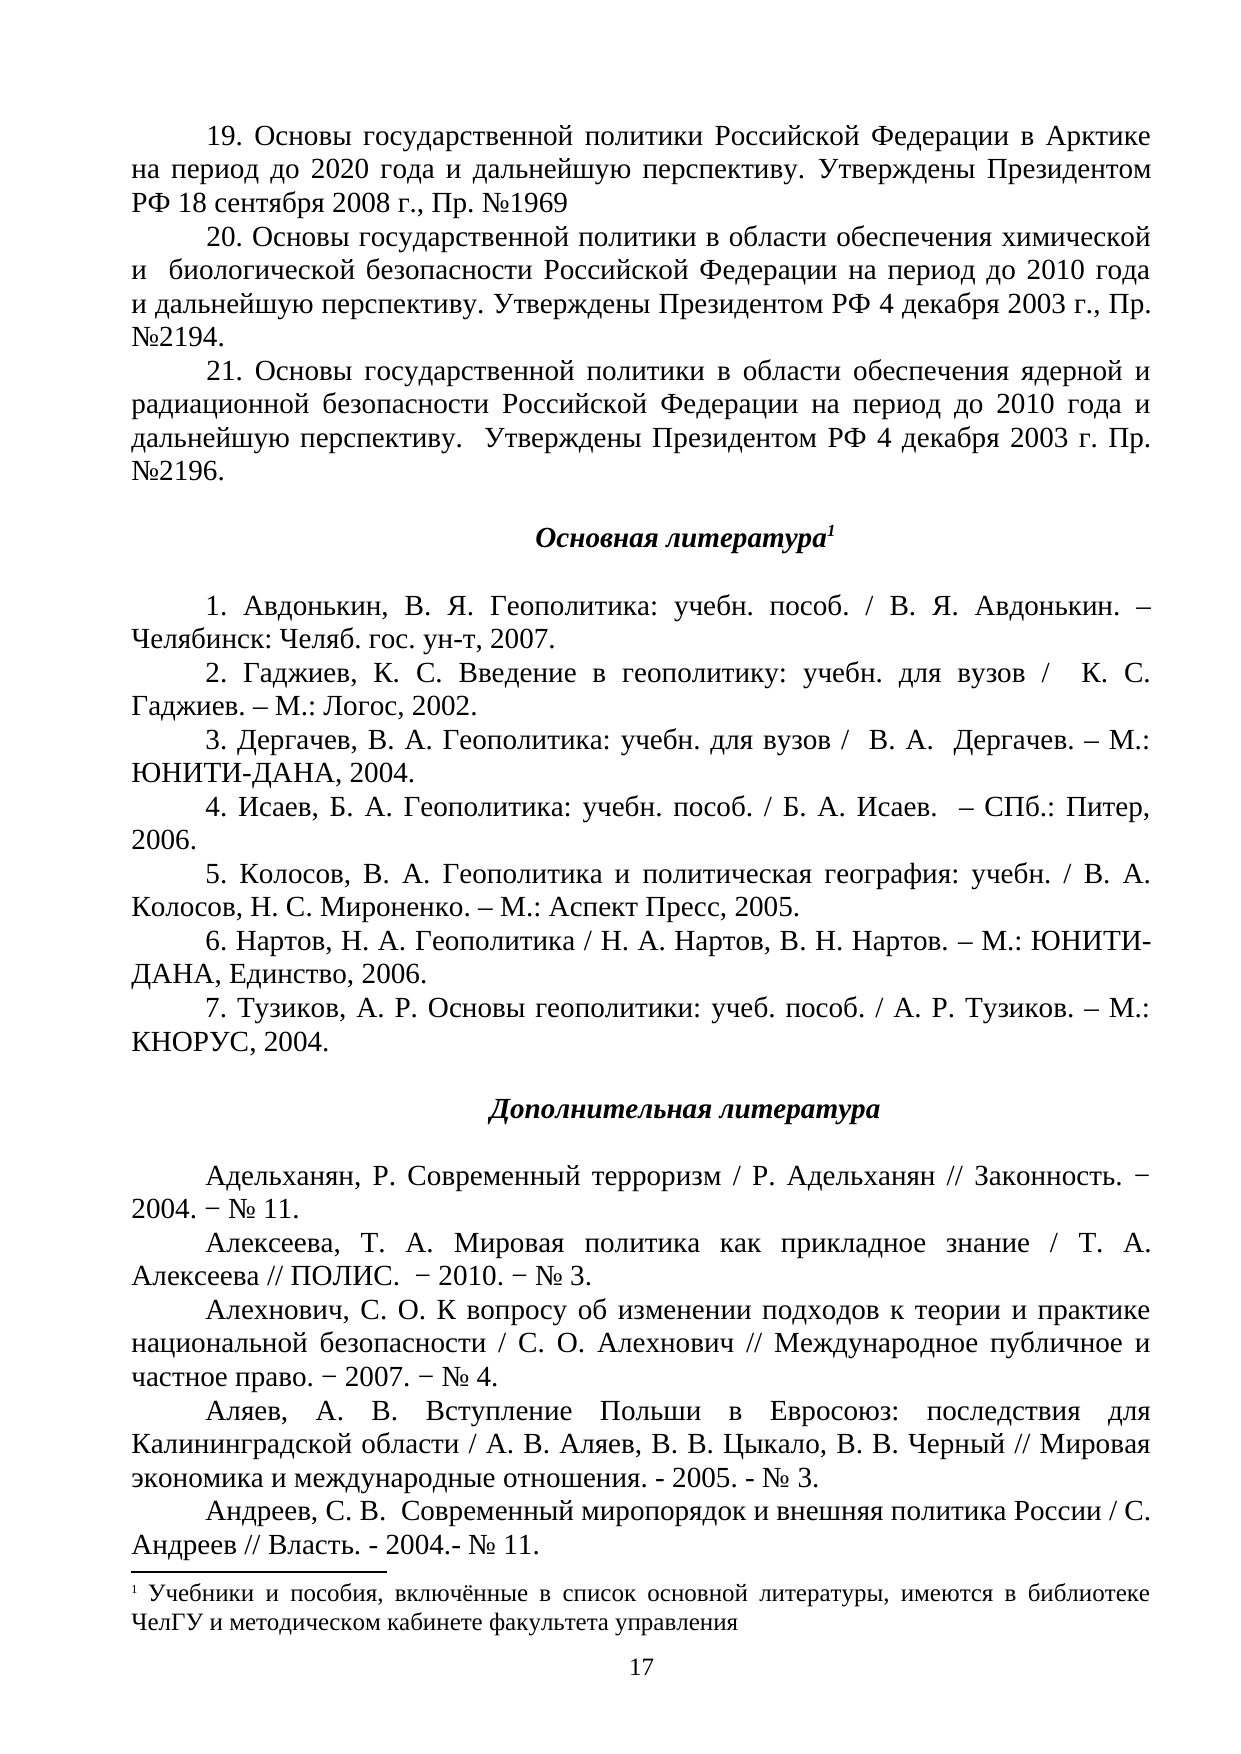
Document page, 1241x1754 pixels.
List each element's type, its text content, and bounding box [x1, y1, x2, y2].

text Алексеева, Т. А. Мировая политика как прикладное знание / Т. А. Алексеева // ПОЛИС. − 2010. − № 3. [131, 1225, 1152, 1292]
text 6. Нартов, Н. А. Геополитика / Н. А. Нартов, В. Н. Нартов. – М.: ЮНИТИ-ДАНА, Единство, 2006. [131, 923, 1152, 990]
text 2. Гаджиев, К. С. Введение в геополитику: учебн. для вузов / К. С. Гаджиев. – М.: Логос, 2002. [131, 655, 1152, 722]
text Дополнительная литература [131, 1091, 1152, 1124]
text Адельханян, Р. Современный терроризм / Р. Адельханян // Законность. − 2004. − № 11. [131, 1158, 1152, 1225]
text 4. Исаев, Б. А. Геополитика: учебн. пособ. / Б. А. Исаев. – СПб.: Питер, 2006. [131, 789, 1152, 856]
text 21. Основы государственной политики в области обеспечения ядерной и радиационной безопасности Российской Федерации на период до 2010 года и дальнейшую перспективу. Утверждены Президентом РФ 4 декабря . Пр. №2196. [131, 353, 1152, 487]
text 1. Авдонькин, В. Я. Геополитика: учебн. пособ. / В. Я. Авдонькин. – Челябинск: Челяб. гос. ун-т, 2007. [131, 588, 1152, 655]
text 20. Основы государственной политики в области обеспечения химической и биологической безопасности Российской Федерации на период до 2010 года и дальнейшую перспективу. Утверждены Президентом РФ 4 декабря ., Пр. №2194. [131, 219, 1152, 353]
text Аляев, А. В. Вступление Польши в Евросоюз: последствия для Калининградской области / А. В. Аляев, В. В. Цыкало, В. В. Черный // Мировая экономика и международные отношения. - 2005. - № 3. [131, 1393, 1152, 1493]
text 3. Дергачев, В. А. Геополитика: учебн. для вузов / В. А. Дергачев. – М.: ЮНИТИ-ДАНА, 2004. [131, 722, 1152, 789]
text Основная литература [131, 521, 1152, 554]
text 19. Оcновы государственной политики Российской Федерации в Арктике на период до 2020 года и дальнейшую перспективу. Утверждены Президентом РФ 18 сентября ., Пр. №1969 [131, 118, 1152, 219]
text Алехнович, С. О. К вопросу об изменении подходов к теории и практике национальной безопасности / С. О. Алехнович // Международное публичное и частное право. − 2007. − № 4. [131, 1292, 1152, 1393]
text 5. Колосов, В. А. Геополитика и политическая география: учебн. / В. А. Колосов, Н. С. Мироненко. – М.: Аспект Пресс, 2005. [131, 856, 1152, 923]
text Андреев, С. В. Современный миропорядок и внешняя политика России / С. Андреев // Власть. - 2004.- № 11. [131, 1493, 1152, 1560]
text 7. Тузиков, А. Р. Основы геополитики: учеб. пособ. / А. Р. Тузиков. – М.: КНОРУС, 2004. [131, 990, 1152, 1057]
